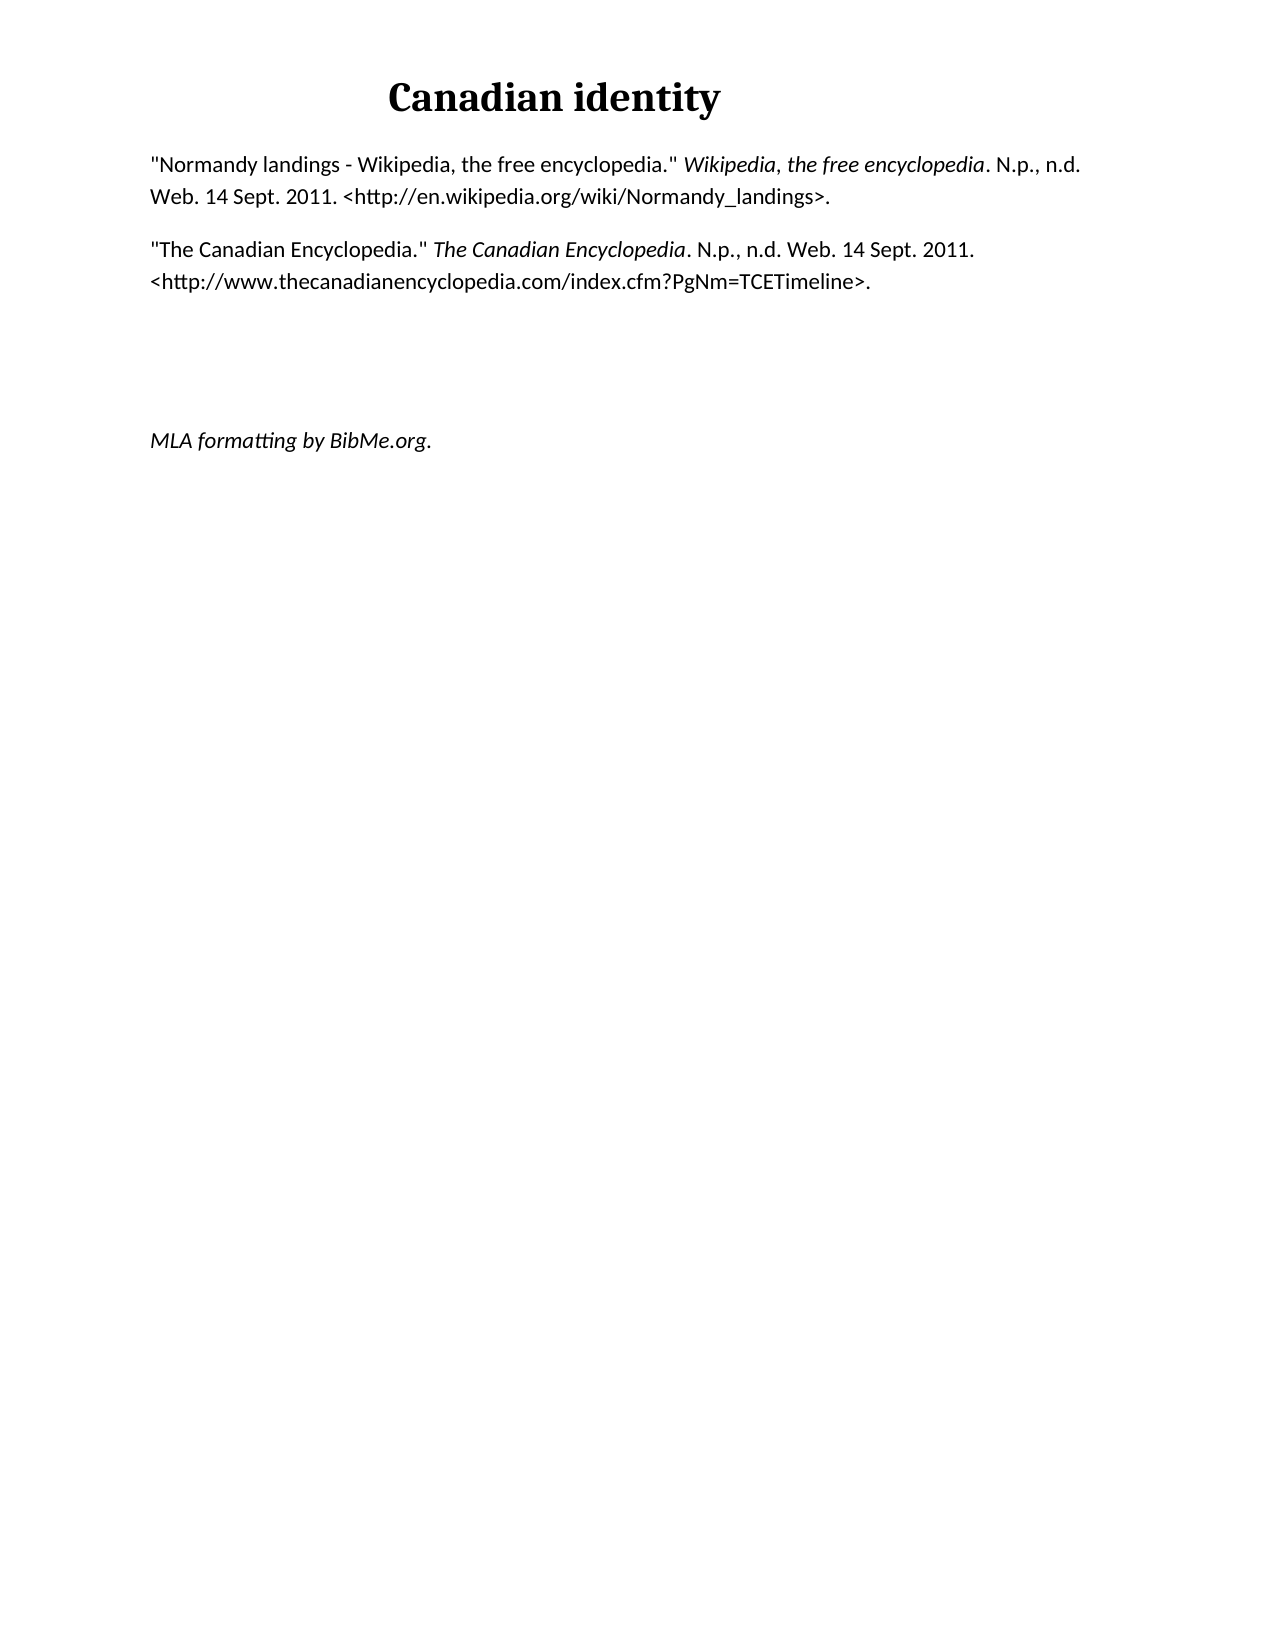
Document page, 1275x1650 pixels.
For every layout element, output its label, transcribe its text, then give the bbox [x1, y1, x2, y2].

text "Normandy landings - Wikipedia, the free encyclopedia." Wikipedia, the free encyclopedia. N.p., n.d. Web. 14 Sept. 2011. <http://en.wikipedia.org/wiki/Normandy_landings>. [150, 150, 1125, 210]
text MLA formatting by BibMe.org. [150, 426, 1125, 454]
text "The Canadian Encyclopedia." The Canadian Encyclopedia. N.p., n.d. Web. 14 Sept. 2011. <http://www.thecanadianencyclopedia.com/index.cfm?PgNm=TCETimeline>. [150, 235, 1125, 295]
